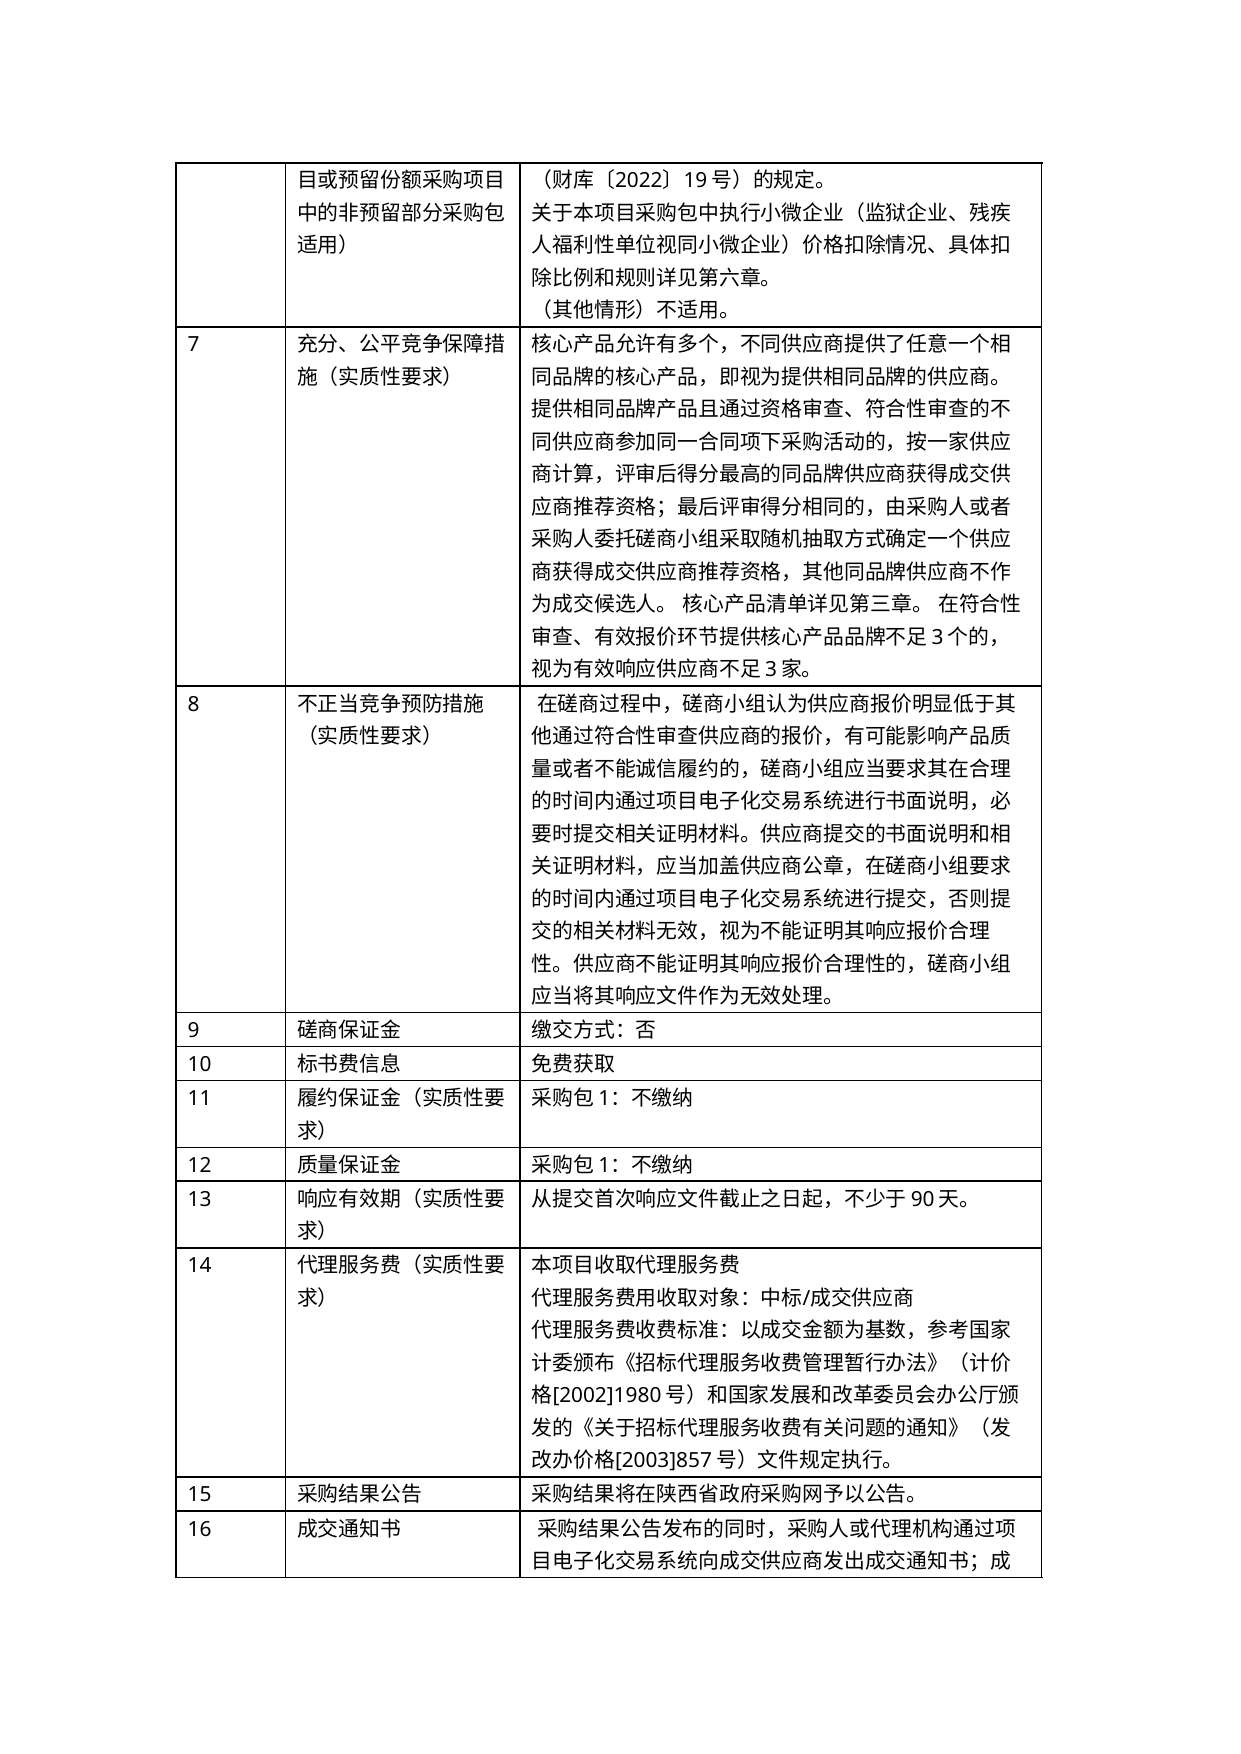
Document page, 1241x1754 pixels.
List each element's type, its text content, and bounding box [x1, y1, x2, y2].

table_cell 10 [177, 1047, 285, 1080]
table_cell 11 [177, 1081, 285, 1146]
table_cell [521, 1512, 1041, 1577]
table_cell 履约保证金（实质性要求） [286, 1081, 519, 1146]
table_cell 不正当竞争预防措施 （实质性要求） [286, 687, 519, 1012]
table_cell 充分、公平竞争保障措施（实质性要求） [286, 328, 519, 685]
table_cell 16 [177, 1512, 285, 1577]
table_cell 响应有效期（实质性要求） [286, 1182, 519, 1247]
table_cell 采购包1：不缴纳 [521, 1148, 1041, 1180]
table_cell 在磋商过程中，磋商小组认为供应商报价明显低于其他通过符合性审查供应商的报价，有可能影响产品质量或者不能诚信履约的，磋商小组应当要求其在合理的时间内通过项目电子化交易系统进行书面说明，必要时提交相关证明材料。供应商提交的书面说明和相关证明材料，应当加盖供应商公章，在磋商小组要求的时间内通过项目电子化交易系统进行提交，否则提交的相关材料无效，视为不能证明其响应报价合理性。供应商不能证明其响应报价合理性的，磋商小组应当将其响应文件作为无效处理。 [521, 687, 1041, 1012]
table_cell 9 [177, 1013, 285, 1046]
table_cell 采购包1：不缴纳 [521, 1081, 1041, 1146]
table_cell 7 [177, 328, 285, 685]
table_cell 采购结果公告 [286, 1478, 519, 1510]
table_cell 6 [177, 164, 285, 326]
table_cell 成交通知书 [286, 1512, 519, 1577]
table_cell 免费获取 [521, 1047, 1041, 1080]
table_cell 13 [177, 1182, 285, 1247]
table_cell 核心产品允许有多个，不同供应商提供了任意一个相同品牌的核心产品，即视为提供相同品牌的供应商。 提供相同品牌产品且通过资格审查、符合性审查的不同供应商参加同一合同项下采购活动的，按一家供应商计算，评审后得分最高的同品牌供应商获得成交供应商推荐资格；最后评审得分相同的，由采购人或者采购人委托磋商小组采取随机抽取方式确定一个供应商获得成交供应商推荐资格，其他同品牌供应商不作为成交候选人。 核心产品清单详见第三章。 在符合性审查、有效报价环节提供核心产品品牌不足3个的，视为有效响应供应商不足3家。 [521, 328, 1041, 685]
table_cell 14 [177, 1249, 285, 1476]
table_cell 15 [177, 1478, 285, 1510]
table_cell 12 [177, 1148, 285, 1180]
table_cell 质量保证金 [286, 1148, 519, 1180]
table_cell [286, 164, 519, 326]
table_cell 标书费信息 [286, 1047, 519, 1080]
table_cell 从提交首次响应文件截止之日起，不少于90天。 [521, 1182, 1041, 1247]
table_cell 8 [177, 687, 285, 1012]
table_cell 磋商保证金 [286, 1013, 519, 1046]
table_cell 缴交方式：否 [521, 1013, 1041, 1046]
table_cell 代理服务费（实质性要求） [286, 1249, 519, 1476]
table_cell 本项目收取代理服务费 代理服务费用收取对象：中标/成交供应商 代理服务费收费标准：以成交金额为基数，参考国家计委颁布《招标代理服务收费管理暂行办法》（计价格[2002]1980号）和国家发展和改革委员会办公厅颁发的《关于招标代理服务收费有关问题的通知》（发改办价格[2003]857号）文件规定执行。 [521, 1249, 1041, 1476]
table_cell 采购结果将在陕西省政府采购网予以公告。 [521, 1478, 1041, 1510]
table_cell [521, 164, 1041, 326]
